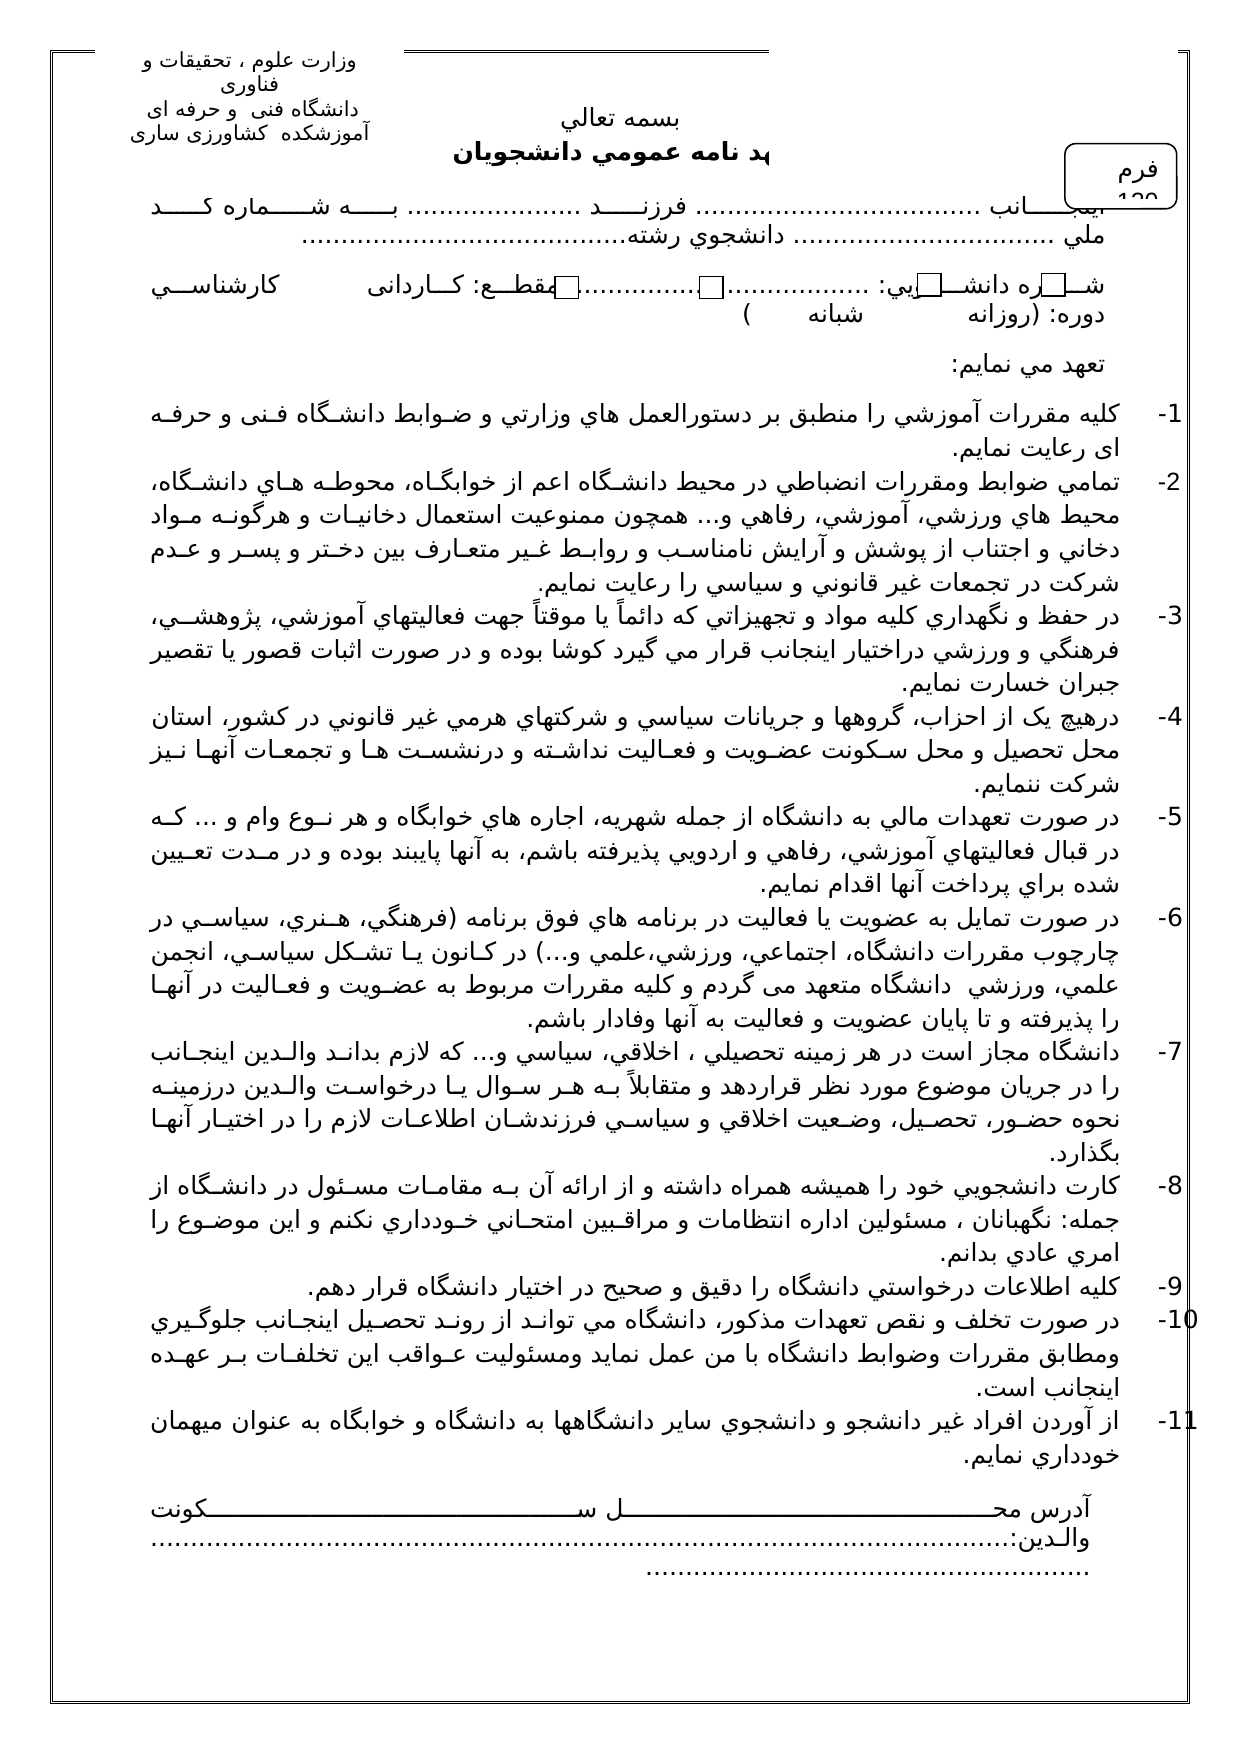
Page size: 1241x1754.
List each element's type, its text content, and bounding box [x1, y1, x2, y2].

list کارت دانشجويي خود را هميشه همراه داشته و از ارائه آن به مقامات مسئول در دانشگاه از جمله: نگهبانان ، مسئولين اداره انتظامات و مراقبين امتحاني خودداري نکنم و اين موضوع را امري عادي بدانم. [150, 1172, 1158, 1268]
list در صورت تعهدات مالي به دانشگاه از جمله شهريه، اجاره هاي خوابگاه و هر نوع وام و ... که در قبال فعاليتهاي آموزشي، رفاهي و اردويي پذيرفته باشم، به آنها پايبند بوده و در مدت تعيين شده براي پرداخت آنها اقدام نمايم. [150, 803, 1158, 899]
text شماره دانشجويي: .......................................مقطع: کاردانی کارشناسي دوره: (روزانه شبانه ) [150, 271, 1105, 329]
text بسمه تعالي [404, 103, 769, 133]
list دانشگاه مجاز است در هر زمينه تحصيلي ، اخلاقي، سياسي و... که لازم بداند والدين اينجانب را در جريان موضوع مورد نظر قراردهد و متقابلاً به هر سوال يا درخواست والدين درزمينه نحوه حضور، تحصيل، وضعيت اخلاقي و سياسي فرزندشان اطلاعات لازم را در اختيار آنها بگذارد. [150, 1037, 1158, 1167]
text اينجانب .................................... فرزند ...................... به شماره کد ملي ................................. دانشجوي رشته......................................... [150, 191, 1105, 250]
list تمامي ضوابط ومقررات انضباطي در محيط دانشگاه اعم از خوابگاه، محوطه هاي دانشگاه، محيط هاي ورزشي، آموزشي، رفاهي و... همچون ممنوعيت استعمال دخانيات و هرگونه مواد دخاني و اجتناب از پوشش و آرايش نامناسب و روابط غير متعارف بين دختر و پسر و عدم شرکت در تجمعات غير قانوني و سياسي را رعايت نمايم. [150, 467, 1158, 597]
list در صورت تمايل به عضويت يا فعاليت در برنامه هاي فوق برنامه (فرهنگي، هنري، سياسي در چارچوب مقررات دانشگاه، اجتماعي، ورزشي،علمي و...) در کانون يا تشکل سياسي، انجمن علمي، ورزشي دانشگاه متعهد می گردم و کليه مقررات مربوط به عضويت و فعاليت در آنها را پذيرفته و تا پايان عضويت و فعاليت به آنها وفادار باشم. [150, 903, 1158, 1033]
list کليه مقررات آموزشي را منطبق بر دستورالعمل هاي وزارتي و ضوابط دانشگاه فنی و حرفه ای رعايت نمايم. [150, 400, 1158, 462]
text تعهد مي نمايم: [150, 350, 1105, 379]
list از آوردن افراد غير دانشجو و دانشجوي ساير دانشگاهها به دانشگاه و خوابگاه به عنوان ميهمان خودداري نمايم. [150, 1406, 1158, 1469]
text آدرس محل سکونت والدين:.................................................................................................................................................................... [150, 1494, 1090, 1582]
list در صورت تخلف و نقص تعهدات مذکور، دانشگاه مي تواند از روند تحصيل اينجانب جلوگيري ومطابق مقررات وضوابط دانشگاه با من عمل نمايد ومسئوليت عواقب اين تخلفات بر عهده اينجانب است. [150, 1306, 1158, 1402]
list درهيچ يک از احزاب، گروهها و جريانات سياسي و شرکتهاي هرمي غير قانوني در کشور، استان محل تحصيل و محل سکونت عضويت و فعاليت نداشته و درنشست ها و تجمعات آنها نيز شرکت ننمايم. [150, 702, 1158, 798]
list در حفظ و نگهداري کليه مواد و تجهيزاتي که دائماً يا موقتاً جهت فعاليتهاي آموزشي، پژوهشي، فرهنگي و ورزشي دراختيار اينجانب قرار مي گيرد کوشا بوده و در صورت اثبات قصور يا تقصير جبران خسارت نمايم. [150, 601, 1158, 698]
list کليه اطلاعات درخواستي دانشگاه را دقيق و صحيح در اختيار دانشگاه قرار دهم. [150, 1272, 1158, 1301]
text تعهد نامه عمومي دانشجويان [404, 137, 769, 166]
